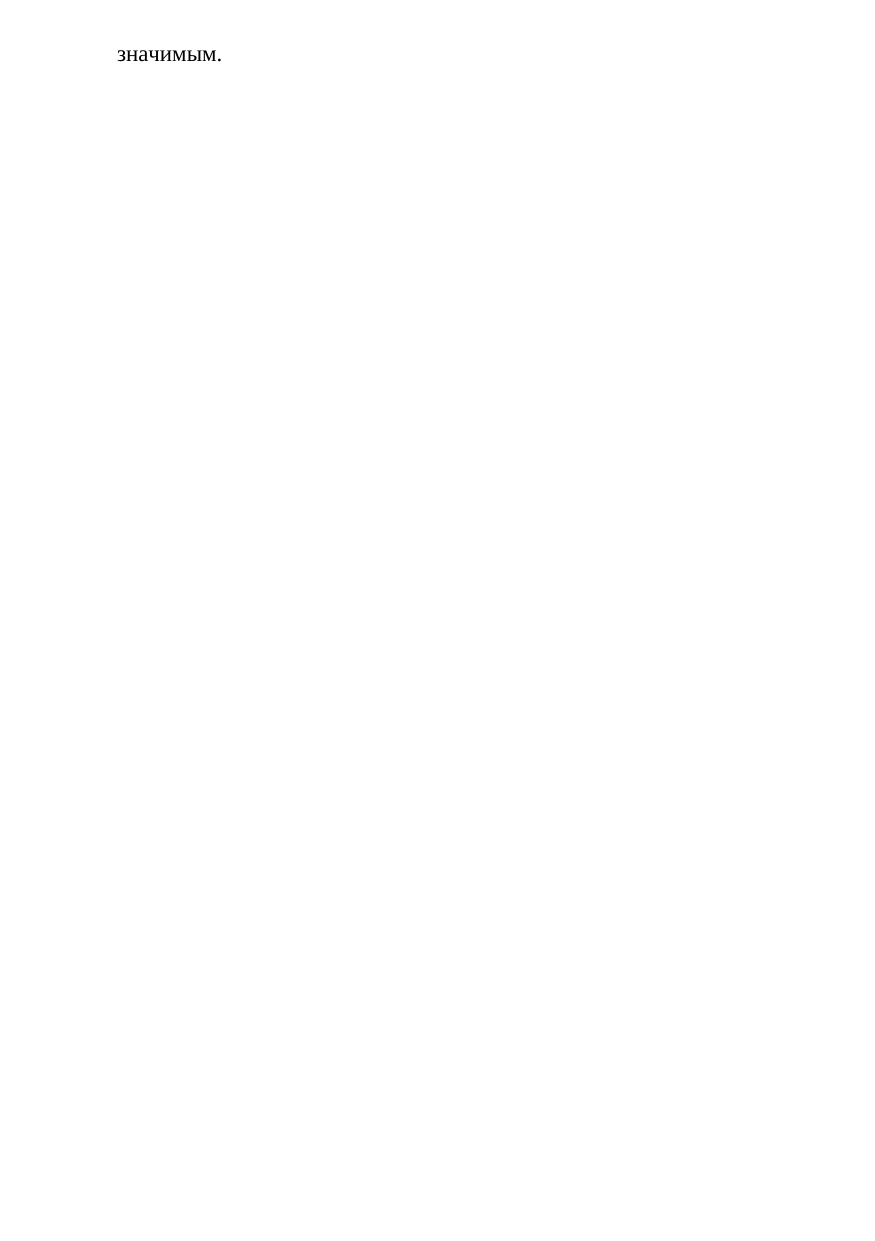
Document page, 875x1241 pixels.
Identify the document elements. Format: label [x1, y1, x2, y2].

text [117, 39, 754, 66]
